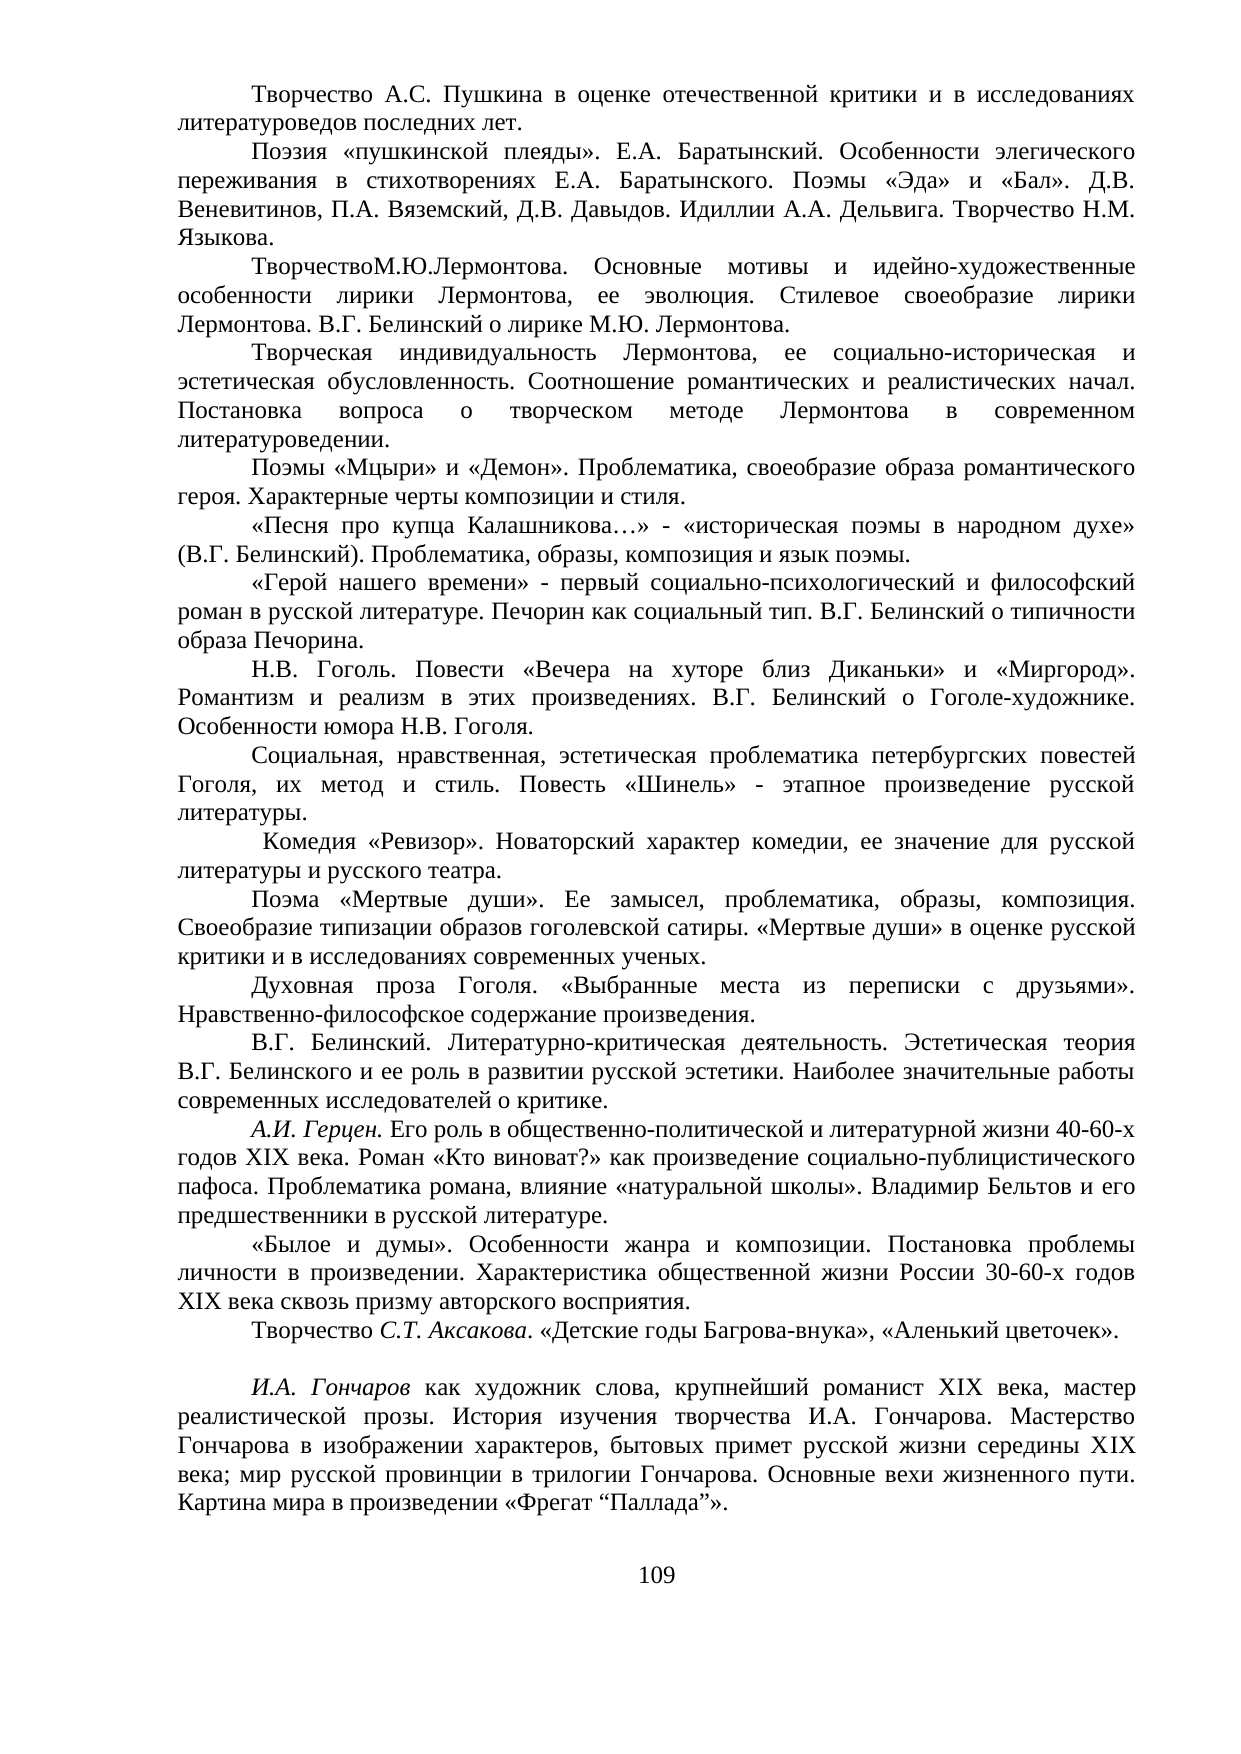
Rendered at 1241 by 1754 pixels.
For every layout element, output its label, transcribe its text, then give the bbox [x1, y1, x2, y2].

text И.А. Гончаров как художник слова, крупнейший романист ХIХ века, мастер реалистической прозы. История изучения творчества И.А. Гончарова. Мастерство Гончарова в изображении характеров, бытовых примет русской жизни середины ХIХ века; мир русской провинции в трилогии Гончарова. Основные вехи жизненного пути. Картина мира в произведении «Фрегат “Паллада”». [177, 1372, 1136, 1516]
text Творчество А.С. Пушкина в оценке отечественной критики и в исследованиях литературоведов последних лет. [177, 79, 1136, 136]
text Комедия «Ревизор». Новаторский характер комедии, ее значение для русской литературы и русского театра. [177, 826, 1136, 884]
text Поэзия «пушкинской плеяды». Е.А. Баратынский. Особенности элегического переживания в стихотворениях Е.А. Баратынского. Поэмы «Эда» и «Бал». Д.В. Веневитинов, П.А. Вяземский, Д.В. Давыдов. Идиллии А.А. Дельвига. Творчество Н.М. Языкова. [177, 136, 1136, 251]
text «Былое и думы». Особенности жанра и композиции. Постановка проблемы личности в произведении. Характеристика общественной жизни России 30-60-х годов ХIХ века сквозь призму авторского восприятия. [177, 1229, 1136, 1315]
text Поэма «Мертвые души». Ее замысел, проблематика, образы, композиция. Своеобразие типизации образов гоголевской сатиры. «Мертвые души» в оценке русской критики и в исследованиях современных ученых. [177, 884, 1136, 970]
text ТворчествоМ.Ю.Лермонтова. Основные мотивы и идейно-художественные особенности лирики Лермонтова, ее эволюция. Стилевое своеобразие лирики Лермонтова. В.Г. Белинский о лирике М.Ю. Лермонтова. [177, 251, 1136, 337]
text Творческая индивидуальность Лермонтова, ее социально-историческая и эстетическая обусловленность. Соотношение романтических и реалистических начал. Постановка вопроса о творческом методе Лермонтова в современном литературоведении. [177, 337, 1136, 452]
text В.Г. Белинский. Литературно-критическая деятельность. Эстетическая теория В.Г. Белинского и ее роль в развитии русской эстетики. Наиболее значительные работы современных исследователей о критике. [177, 1027, 1136, 1114]
text Социальная, нравственная, эстетическая проблематика петербургских повестей Гоголя, их метод и стиль. Повесть «Шинель» - этапное произведение русской литературы. [177, 740, 1136, 826]
text Н.В. Гоголь. Повести «Вечера на хуторе близ Диканьки» и «Миргород». Романтизм и реализм в этих произведениях. В.Г. Белинский о Гоголе-художнике. Особенности юмора Н.В. Гоголя. [177, 654, 1136, 740]
text «Песня про купца Калашникова…» - «историческая поэмы в народном духе» (В.Г. Белинский). Проблематика, образы, композиция и язык поэмы. [177, 510, 1136, 567]
text Творчество С.Т. Аксакова. «Детские годы Багрова-внука», «Аленький цветочек». [177, 1315, 1136, 1344]
text «Герой нашего времени» - первый социально-психологический и философский роман в русской литературе. Печорин как социальный тип. В.Г. Белинский о типичности образа Печорина. [177, 567, 1136, 654]
text Духовная проза Гоголя. «Выбранные места из переписки с друзьями». Нравственно-философское содержание произведения. [177, 970, 1136, 1027]
text А.И. Герцен. Его роль в общественно-политической и литературной жизни 40-60-х годов ХIХ века. Роман «Кто виноват?» как произведение социально-публицистического пафоса. Проблематика романа, влияние «натуральной школы». Владимир Бельтов и его предшественники в русской литературе. [177, 1114, 1136, 1229]
text Поэмы «Мцыри» и «Демон». Проблематика, своеобразие образа романтического героя. Характерные черты композиции и стиля. [177, 452, 1136, 510]
